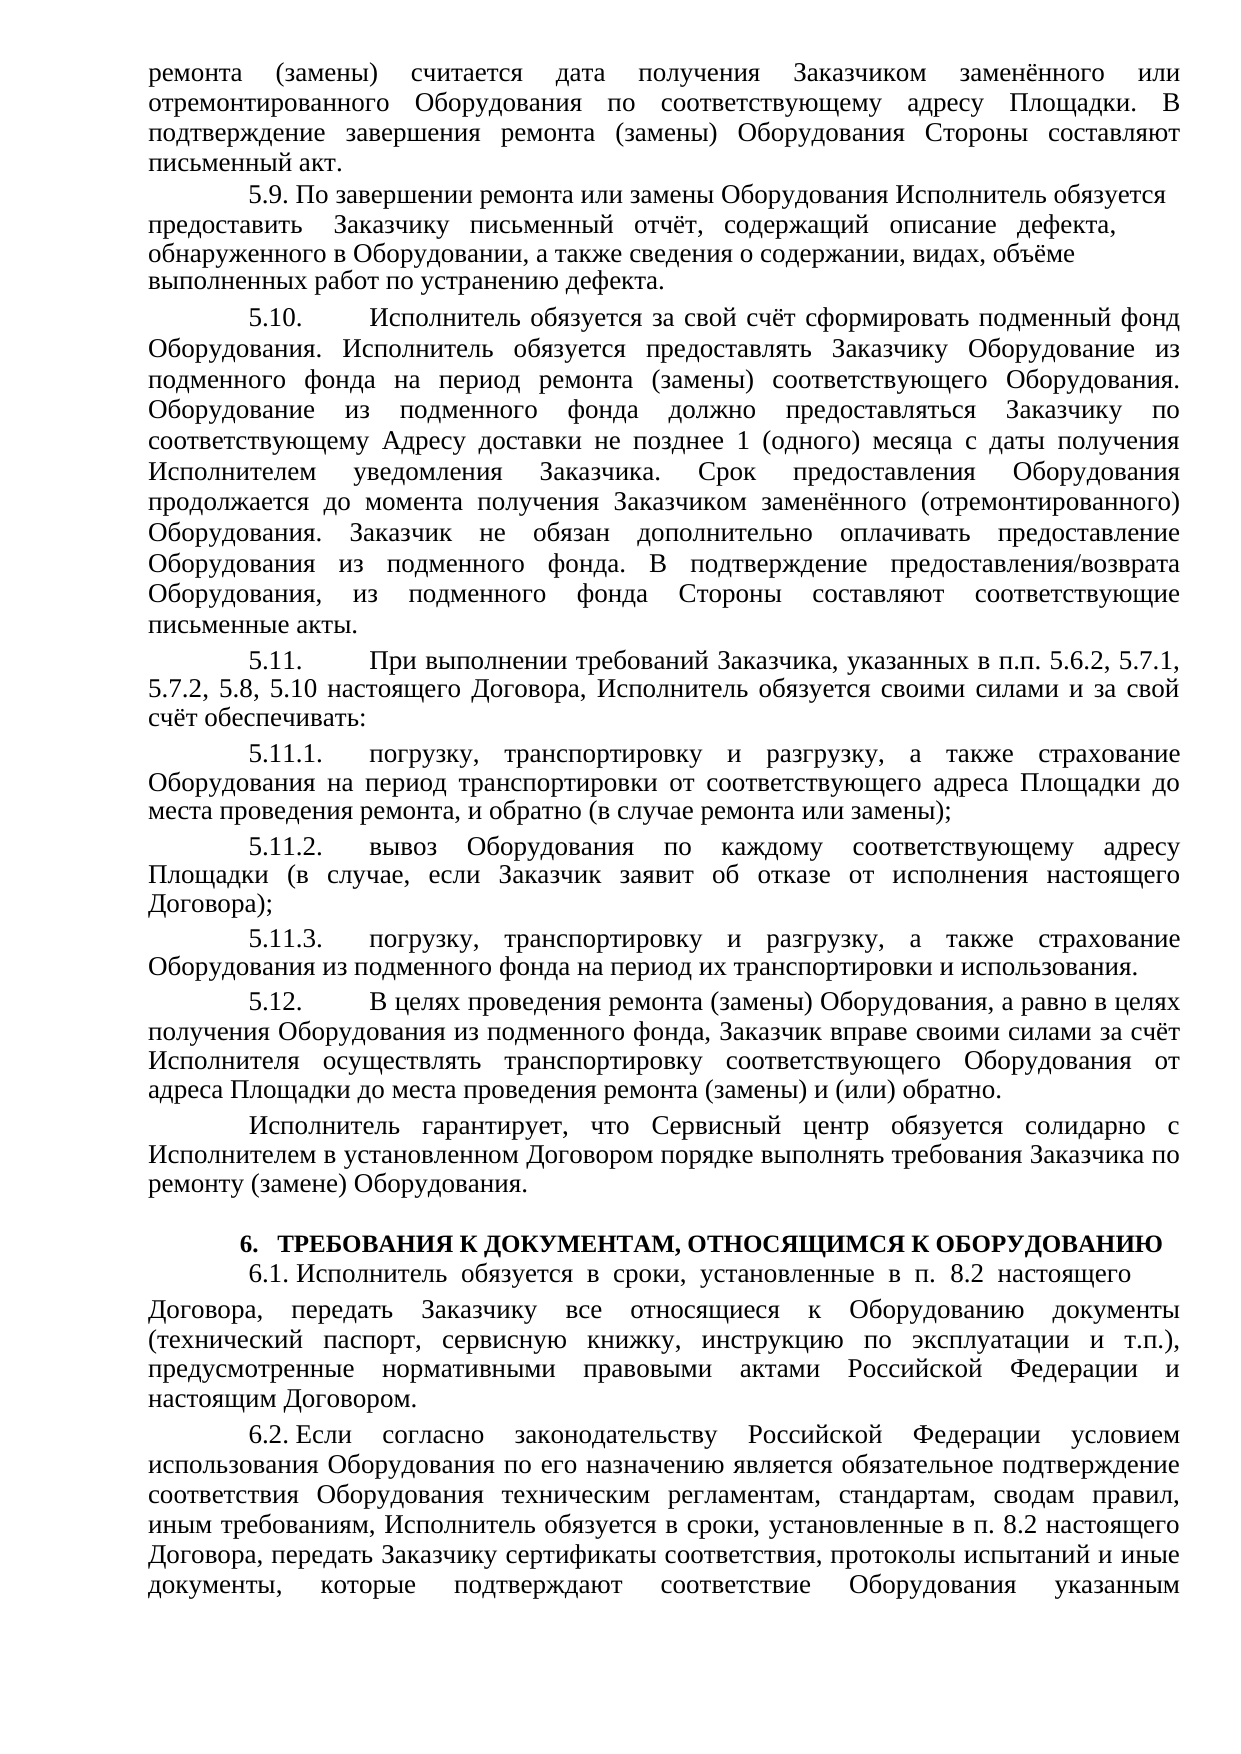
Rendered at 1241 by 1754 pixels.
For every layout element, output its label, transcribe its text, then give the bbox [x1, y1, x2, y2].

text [148, 58, 1181, 178]
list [148, 1420, 1181, 1600]
list погрузку, транспортировку и разгрузку, а также страхование Оборудования на период транспортировки от соответствующего адреса Площадки до места проведения ремонта, и обратно (в случае ремонта или замены); [148, 739, 1181, 826]
list ТРЕБОВАНИЯ К ДОКУМЕНТАМ, ОТНОСЯЩИМСЯ К ОБОРУДОВАНИЮ [239, 1229, 1181, 1258]
text 5.9. По завершении ремонта или замены Оборудования Исполнитель обязуется [248, 178, 1181, 209]
list Исполнитель обязуется в сроки, установленные в п. 8.2 настоящего [248, 1258, 1181, 1289]
list При выполнении требований Заказчика, указанных в п.п. 5.6.2, 5.7.1, 5.7.2, 5.8, 5.10 настоящего Договора, Исполнитель обязуется своими силами и за свой счёт обеспечивать: [148, 646, 1181, 732]
text Исполнитель гарантирует, что Сервисный центр обязуется солидарно с Исполнителем в установленном Договором порядке выполнять требования Заказчика по ремонту (замене) Оборудования. [148, 1112, 1181, 1198]
text обнаруженного в Оборудовании, а также сведения о содержании, видах, объёме выполненных работ по устранению дефекта. [148, 240, 1181, 295]
list погрузку, транспортировку и разгрузку, а также страхование Оборудования из подменного фонда на период их транспортировки и использования. [148, 925, 1181, 981]
list вывоз Оборудования по каждому соответствующему адресу Площадки (в случае, если Заказчик заявит об отказе от исполнения настоящего Договора); [148, 832, 1181, 918]
text Договора, передать Заказчику все относящиеся к Оборудованию документы (технический паспорт, сервисную книжку, инструкцию по эксплуатации и т.п.), предусмотренные нормативными правовыми актами Российской Федерации и настоящим Договором. [148, 1296, 1181, 1413]
list В целях проведения ремонта (замены) Оборудования, а равно в целях получения Оборудования из подменного фонда, Заказчик вправе своими силами за счёт Исполнителя осуществлять транспортировку соответствующего Оборудования от адреса Площадки до места проведения ремонта (замены) и (или) обратно. [148, 987, 1181, 1105]
text предоставить Заказчику письменный отчёт, содержащий описание дефекта, [148, 209, 1181, 240]
list Исполнитель обязуется за свой счёт сформировать подменный фонд Оборудования. Исполнитель обязуется предоставлять Заказчику Оборудование из подменного фонда на период ремонта (замены) соответствующего Оборудования. Оборудование из подменного фонда должно предоставляться Заказчику по соответствующему Адресу доставки не позднее 1 (одного) месяца с даты получения Исполнителем уведомления Заказчика. Срок предоставления Оборудования продолжается до момента получения Заказчиком заменённого (отремонтированного) Оборудования. Заказчик не обязан дополнительно оплачивать предоставление Оборудования из подменного фонда. В подтверждение предоставления/возврата Оборудования, из подменного фонда Стороны составляют соответствующие письменные акты. [148, 302, 1181, 639]
